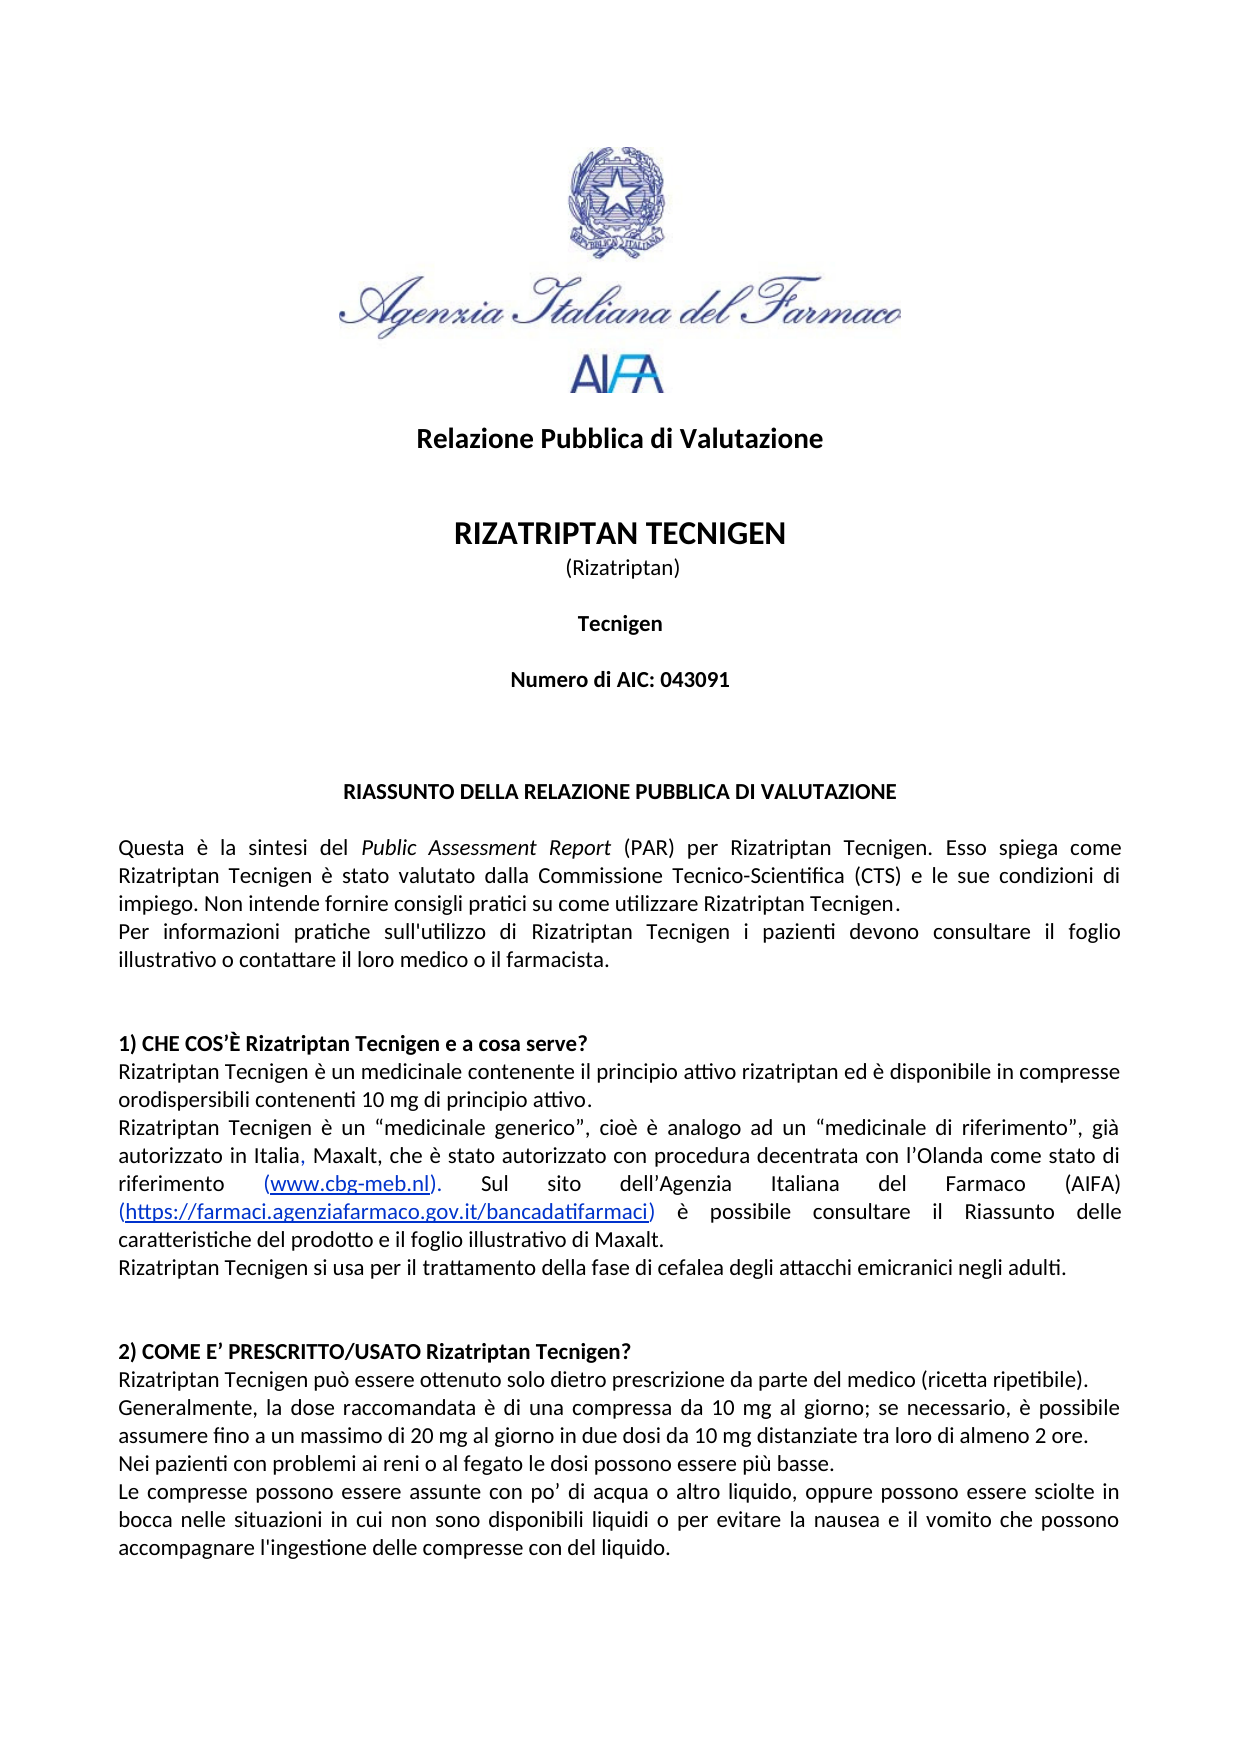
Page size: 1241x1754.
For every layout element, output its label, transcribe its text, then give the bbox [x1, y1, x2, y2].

text Rizatriptan Tecnigen può essere ottenuto solo dietro prescrizione da parte del medico (ricetta ripetibile). [118, 1365, 1122, 1393]
text RIZATRIPTAN TECNIGEN [118, 512, 1122, 553]
text 2) COME E’ PRESCRITTO/USATO Rizatriptan Tecnigen? [118, 1337, 1122, 1365]
text 1) CHE COS’È Rizatriptan Tecnigen e a cosa serve? [118, 1029, 1122, 1057]
text Generalmente, la dose raccomandata è di una compressa da 10 mg al giorno; se necessario, è possibile assumere fino a un massimo di 20 mg al giorno in due dosi da 10 mg distanziate tra loro di almeno 2 ore. [118, 1393, 1122, 1449]
text Rizatriptan Tecnigen si usa per il trattamento della fase di cefalea degli attacchi emicranici negli adulti. [118, 1253, 1122, 1281]
text Rizatriptan Tecnigen è un medicinale contenente il principio attivo rizatriptan ed è disponibile in compresse orodispersibili contenenti 10 mg di principio attivo. [118, 1057, 1122, 1113]
text Questa è la sintesi del Public Assessment Report (PAR) per Rizatriptan Tecnigen. Esso spiega come Rizatriptan Tecnigen è stato valutato dalla Commissione Tecnico-Scientifica (CTS) e le sue condizioni di impiego. Non intende fornire consigli pratici su come utilizzare Rizatriptan Tecnigen. [118, 833, 1122, 917]
text Nei pazienti con problemi ai reni o al fegato le dosi possono essere più basse. [118, 1449, 1122, 1477]
text RIASSUNTO DELLA RELAZIONE PUBBLICA DI VALUTAZIONE [118, 777, 1122, 805]
text Numero di AIC: 043091 [118, 665, 1122, 693]
text (Rizatriptan) [118, 553, 1122, 581]
text Rizatriptan Tecnigen è un “medicinale generico”, cioè è analogo ad un “medicinale di riferimento”, già autorizzato in Italia, Maxalt, che è stato autorizzato con procedura decentrata con l’Olanda come stato di riferimento (www.cbg-meb.nl). Sul sito dell’Agenzia Italiana del Farmaco (AIFA) (https://farmaci.agenziafarmaco.gov.it/bancadatifarmaci) è possibile consultare il Riassunto delle caratteristiche del prodotto e il foglio illustrativo di Maxalt. [118, 1113, 1122, 1253]
text Per informazioni pratiche sull'utilizzo di Rizatriptan Tecnigen i pazienti devono consultare il foglio illustrativo o contattare il loro medico o il farmacista. [118, 917, 1122, 973]
text Le compresse possono essere assunte con po’ di acqua o altro liquido, oppure possono essere sciolte in bocca nelle situazioni in cui non sono disponibili liquidi o per evitare la nausea e il vomito che possono accompagnare l'ingestione delle compresse con del liquido. [118, 1477, 1122, 1561]
text Relazione Pubblica di Valutazione [118, 420, 1122, 456]
text Tecnigen [118, 609, 1122, 637]
